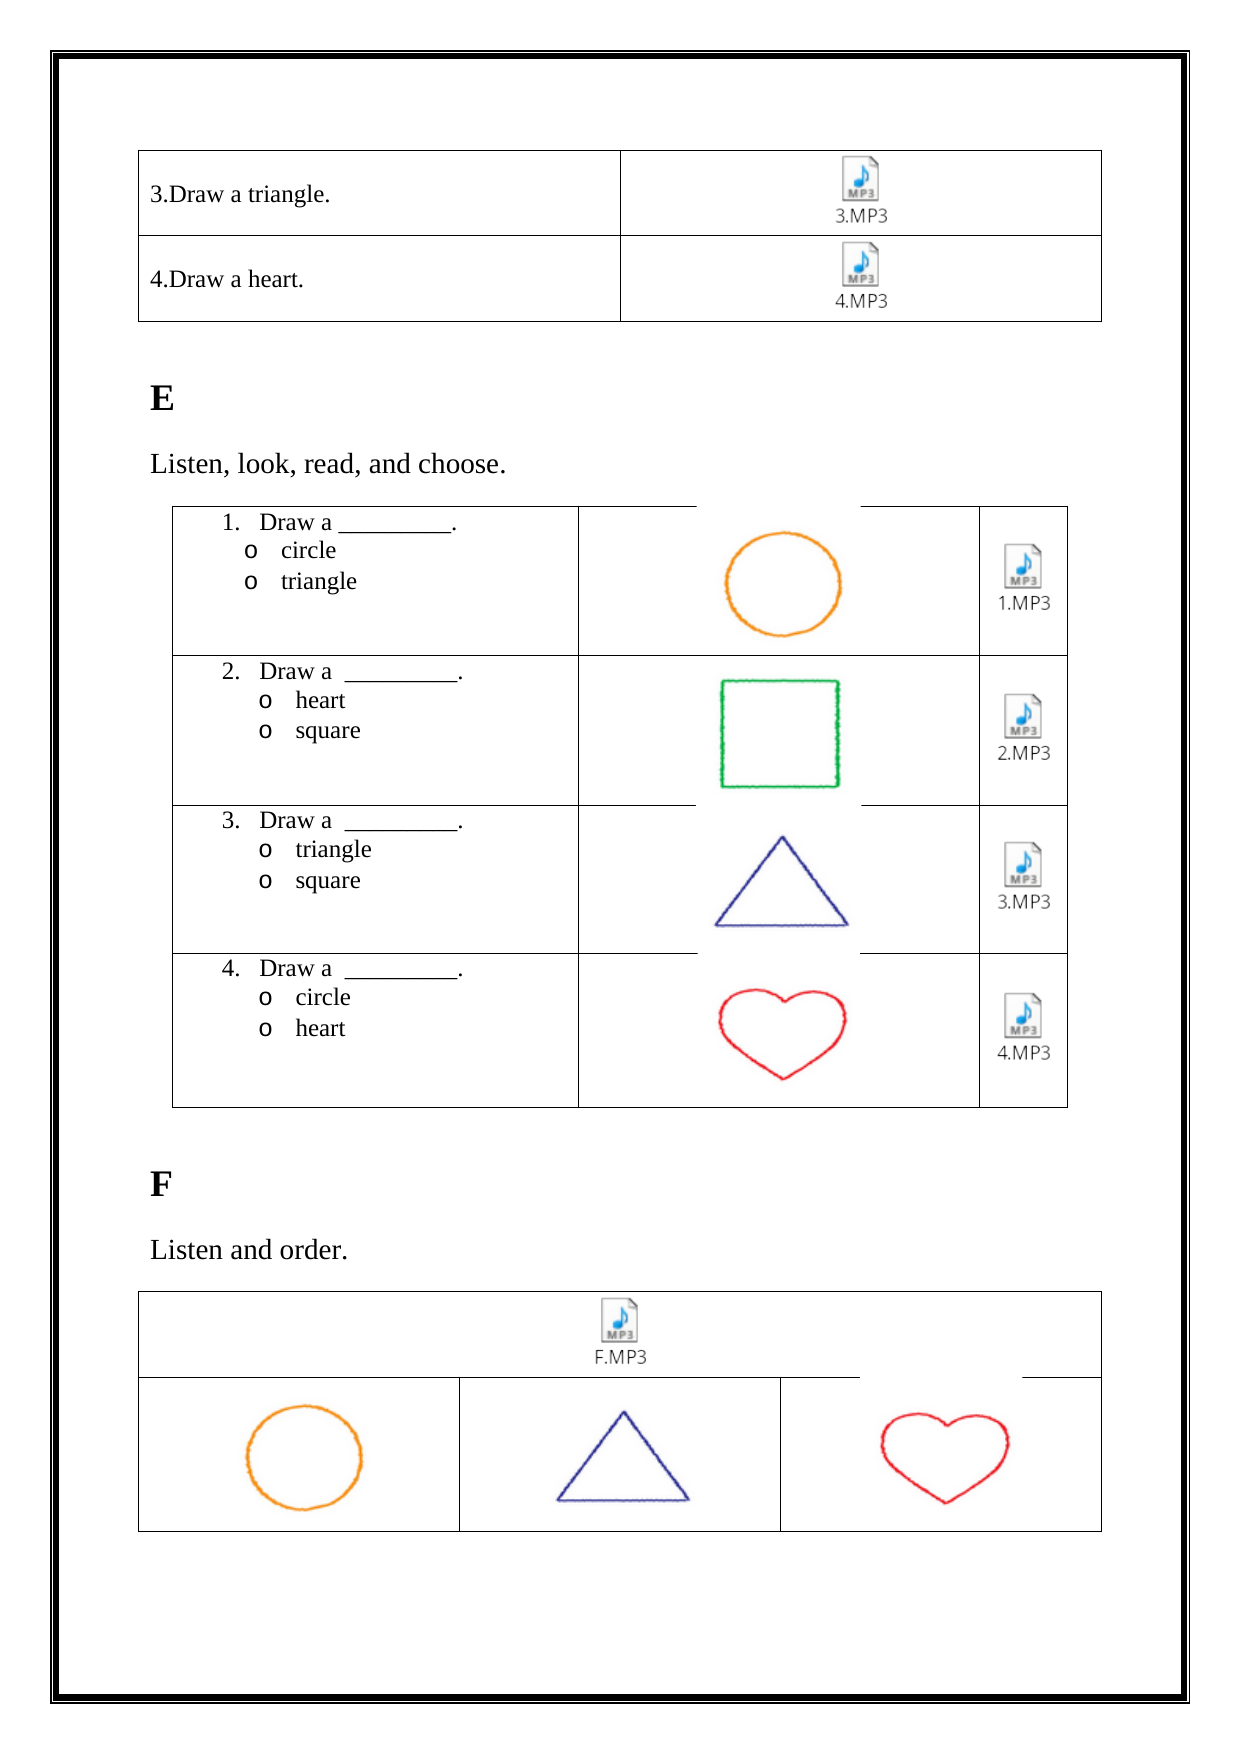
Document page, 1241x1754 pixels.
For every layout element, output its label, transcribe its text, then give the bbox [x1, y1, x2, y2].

table_cell [579, 806, 695, 952]
picture [695, 656, 862, 1107]
table_header [861, 507, 979, 655]
table_header [579, 507, 696, 655]
table_cell [860, 656, 979, 804]
table_cell [862, 806, 979, 952]
table_cell Draw a _________. heart square [173, 656, 578, 804]
table_cell [139, 1378, 459, 1531]
text F [150, 1161, 1090, 1204]
picture [696, 506, 861, 655]
table_cell 3.Draw a triangle. [139, 151, 620, 235]
table_cell [980, 806, 1067, 952]
table_cell Draw a _________. circle heart [173, 954, 578, 1107]
text Listen, look, read, and choose. [150, 446, 1090, 480]
table_cell [980, 954, 1067, 1107]
picture [537, 1380, 703, 1528]
table_cell [980, 656, 1067, 804]
text Listen and order. [150, 1232, 1090, 1265]
table_cell [621, 236, 1101, 321]
table_header Draw a _________. circle triangle [173, 507, 578, 655]
table_header [980, 507, 1067, 655]
table_cell [460, 1378, 780, 1531]
table_cell [621, 151, 1101, 235]
table_header [139, 1292, 1101, 1377]
table_cell [860, 954, 979, 1107]
table_cell [579, 656, 697, 804]
text E [150, 376, 1090, 419]
table_cell [579, 954, 697, 1107]
table_cell [1023, 1378, 1101, 1531]
picture [217, 1380, 382, 1529]
table_cell Draw a _________. triangle square [173, 806, 578, 952]
table_cell 4.Draw a heart. [139, 236, 620, 321]
picture [859, 1377, 1023, 1531]
table_cell [781, 1378, 859, 1531]
